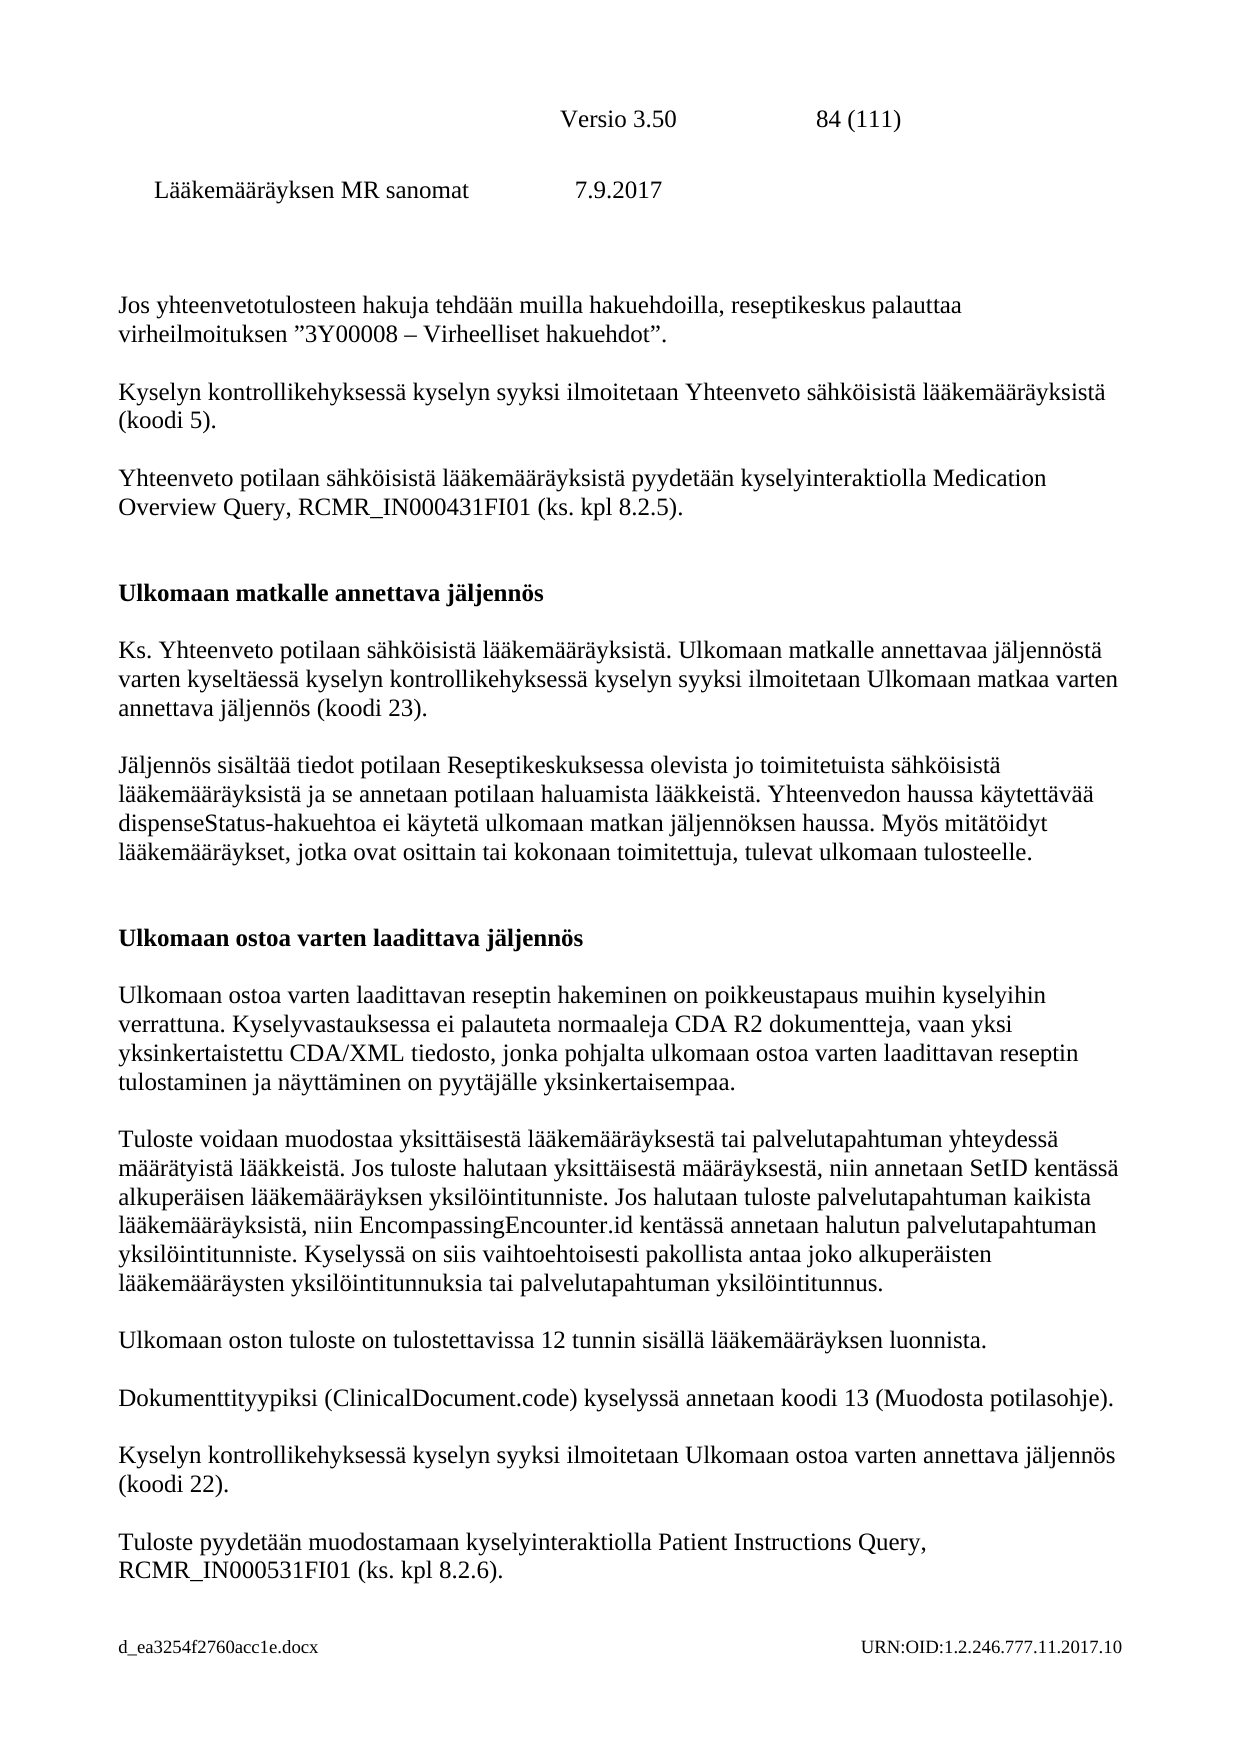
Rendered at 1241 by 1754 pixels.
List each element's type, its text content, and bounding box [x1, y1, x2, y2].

text Ulkomaan ostoa varten laadittava jäljennös [118, 923, 1122, 952]
text Kyselyn kontrollikehyksessä kyselyn syyksi ilmoitetaan Yhteenveto sähköisistä lääkemääräyksistä (koodi 5). [118, 377, 1122, 434]
text Yhteenveto potilaan sähköisistä lääkemääräyksistä pyydetään kyselyinteraktiolla Medication Overview Query, RCMR_IN000431FI01 (ks. kpl 8.2.5). [118, 463, 1122, 521]
text Tuloste pyydetään muodostamaan kyselyinteraktiolla Patient Instructions Query, RCMR_IN000531FI01 (ks. kpl 8.2.6). [118, 1527, 1122, 1584]
text Ks. Yhteenveto potilaan sähköisistä lääkemääräyksistä. Ulkomaan matkalle annettavaa jäljennöstä varten kyseltäessä kyselyn kontrollikehyksessä kyselyn syyksi ilmoitetaan Ulkomaan matkaa varten annettava jäljennös (koodi 23). [118, 636, 1122, 722]
text Jos yhteenvetotulosteen hakuja tehdään muilla hakuehdoilla, reseptikeskus palauttaa virheilmoituksen ”3Y00008 – Virheelliset hakuehdot”. [118, 291, 1122, 348]
text Jäljennös sisältää tiedot potilaan Reseptikeskuksessa olevista jo toimitetuista sähköisistä lääkemääräyksistä ja se annetaan potilaan haluamista lääkkeistä. Yhteenvedon haussa käytettävää dispenseStatus-hakuehtoa ei käytetä ulkomaan matkan jäljennöksen haussa. Myös mitätöidyt lääkemääräykset, jotka ovat osittain tai kokonaan toimitettuja, tulevat ulkomaan tulosteelle. [118, 751, 1122, 866]
text Tuloste voidaan muodostaa yksittäisestä lääkemääräyksestä tai palvelutapahtuman yhteydessä määrätyistä lääkkeistä. Jos tuloste halutaan yksittäisestä määräyksestä, niin annetaan SetID kentässä alkuperäisen lääkemääräyksen yksilöintitunniste. Jos halutaan tuloste palvelutapahtuman kaikista lääkemääräyksistä, niin EncompassingEncounter.id kentässä annetaan halutun palvelutapahtuman yksilöintitunniste. Kyselyssä on siis vaihtoehtoisesti pakollista antaa joko alkuperäisten lääkemääräysten yksilöintitunnuksia tai palvelutapahtuman yksilöintitunnus. [118, 1124, 1122, 1297]
text Kyselyn kontrollikehyksessä kyselyn syyksi ilmoitetaan Ulkomaan ostoa varten annettava jäljennös (koodi 22). [118, 1441, 1122, 1498]
text Ulkomaan ostoa varten laadittavan reseptin hakeminen on poikkeustapaus muihin kyselyihin verrattuna. Kyselyvastauksessa ei palauteta normaaleja CDA R2 dokumentteja, vaan yksi yksinkertaistettu CDA/XML tiedosto, jonka pohjalta ulkomaan ostoa varten laadittavan reseptin tulostaminen ja näyttäminen on pyytäjälle yksinkertaisempaa. [118, 981, 1122, 1096]
text Ulkomaan oston tuloste on tulostettavissa 12 tunnin sisällä lääkemääräyksen luonnista. [118, 1326, 1122, 1354]
text Dokumenttityypiksi (ClinicalDocument.code) kyselyssä annetaan koodi 13 (Muodosta potilasohje). [118, 1383, 1122, 1412]
text Ulkomaan matkalle annettava jäljennös [118, 578, 1122, 607]
